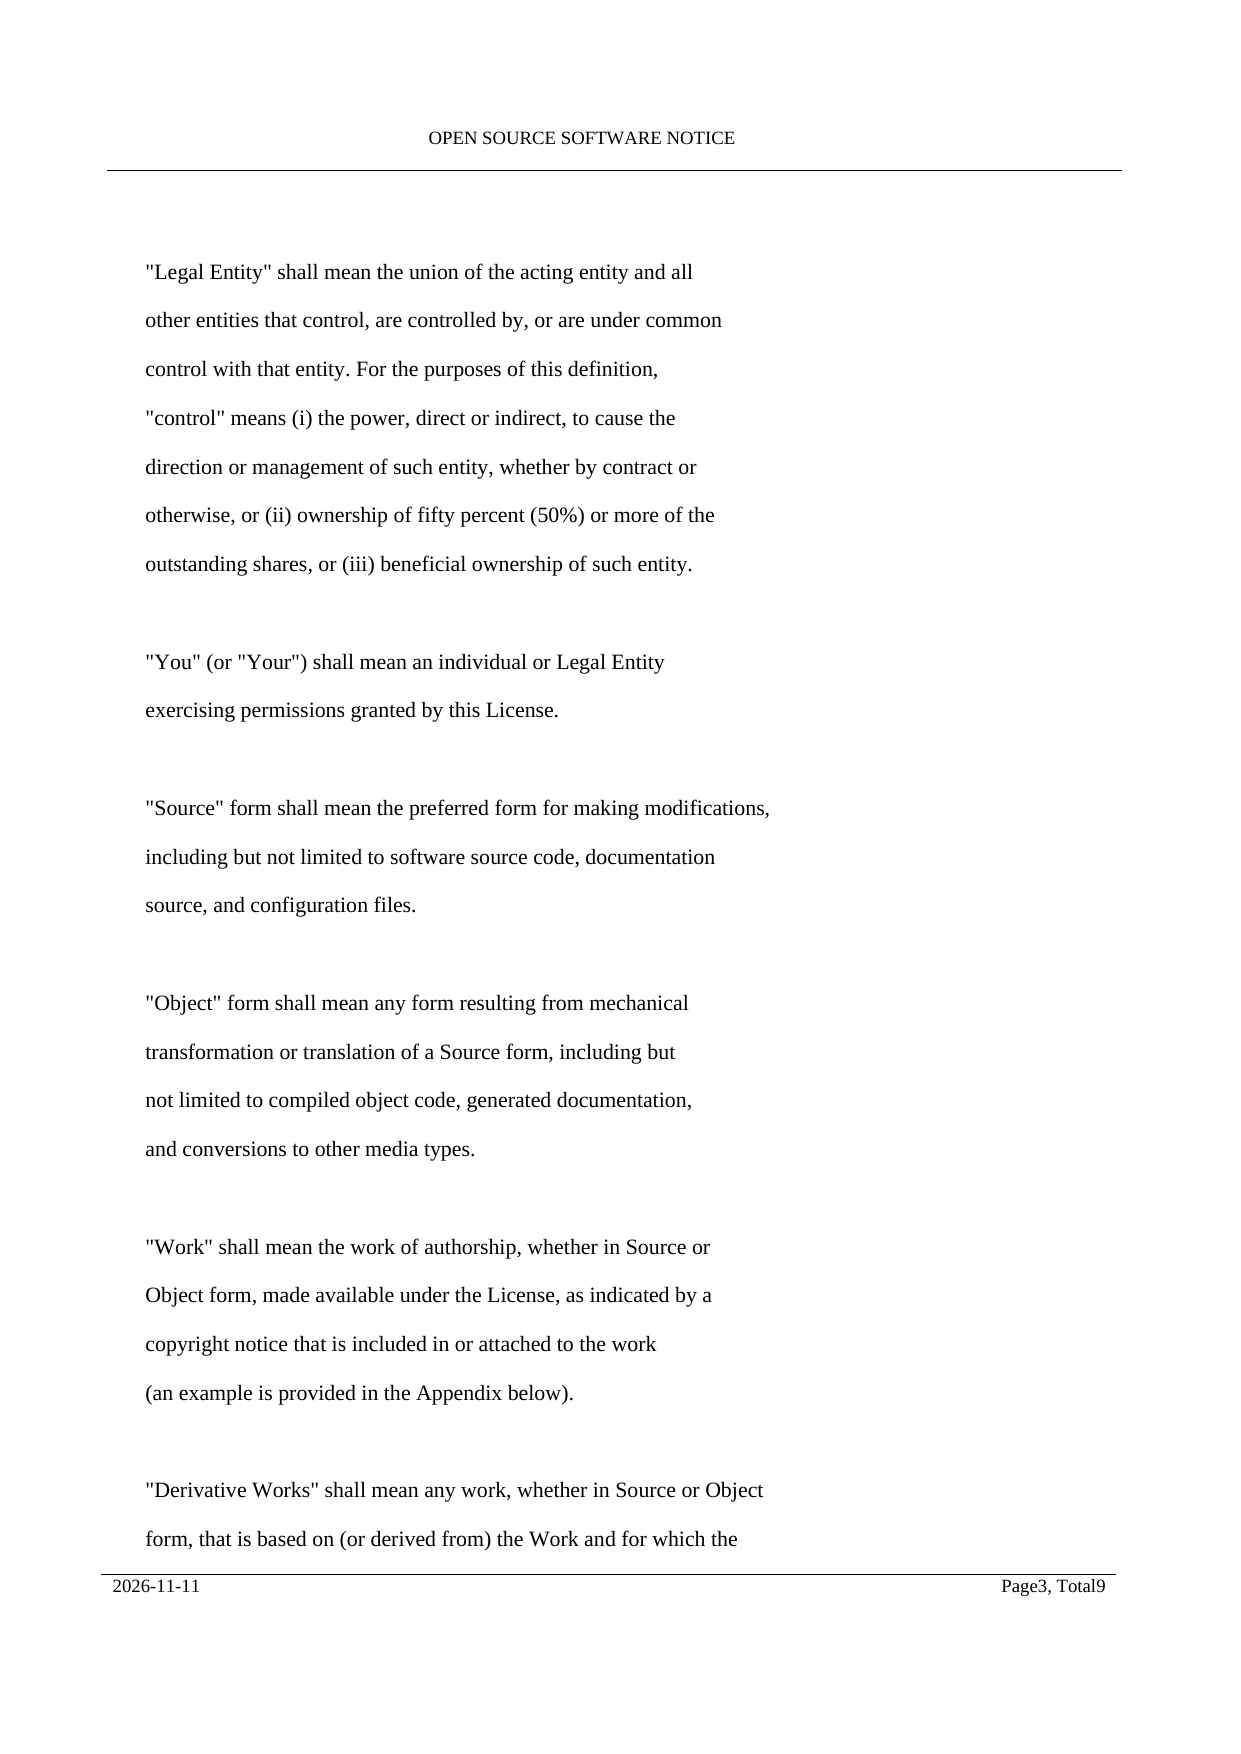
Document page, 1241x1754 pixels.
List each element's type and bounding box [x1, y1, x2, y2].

text [112, 206, 1128, 1555]
